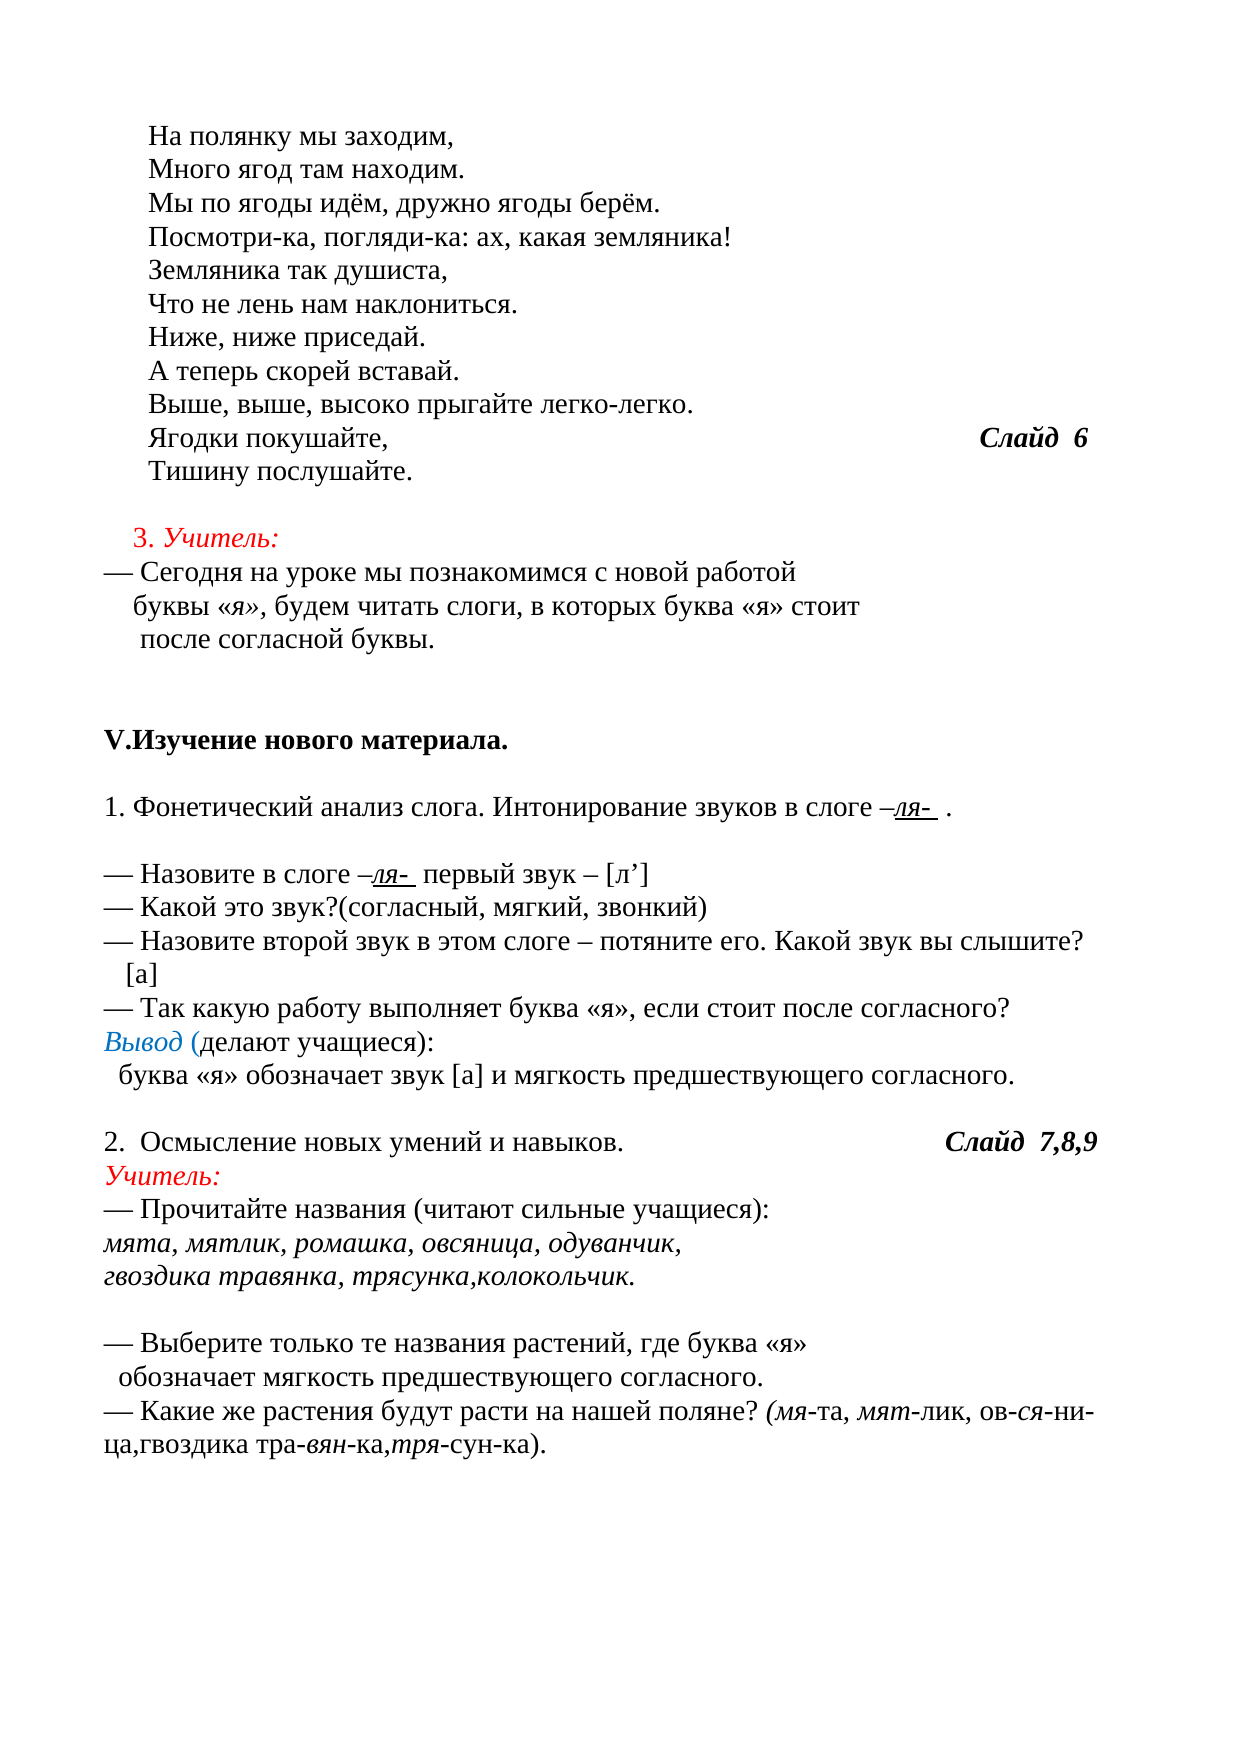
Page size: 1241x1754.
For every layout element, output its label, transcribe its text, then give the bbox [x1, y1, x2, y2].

text Учитель: [103, 1158, 1152, 1191]
text Ниже, ниже приседай. [103, 319, 1152, 353]
text 1. Фонетический анализ слога. Интонирование звуков в слоге –ля- . [103, 789, 1152, 822]
text обозначает мягкость предшествующего согласного. [103, 1359, 1152, 1393]
text гвоздика травянка, трясунка,колокольчик. [103, 1258, 1152, 1292]
text — Назовите в слоге –ля- первый звук – [л’] [103, 856, 1152, 889]
text А теперь скорей вставай. [103, 353, 1152, 386]
text Мы по ягоды идём, дружно ягоды берём. [103, 185, 1152, 219]
text буквы «я», будем читать слоги, в которых буква «я» стоит [103, 588, 1152, 621]
text — Какие же растения будут расти на нашей поляне? (мя-та, мят-лик, ов-ся-ни-ца,гвоздика тра-вян-ка,тря-сун-ка). [103, 1393, 1152, 1460]
text — Какой это звук?(согласный, мягкий, звонкий) [103, 889, 1152, 923]
text Что не лень нам наклониться. [103, 286, 1152, 319]
text Земляника так душиста, [103, 252, 1152, 286]
text Ягодки покушайте, Слайд 6 [103, 420, 1152, 453]
text На полянку мы заходим, [103, 118, 1152, 152]
text Посмотри-ка, погляди-ка: ах, какая земляника! [103, 219, 1152, 252]
text — Так какую работу выполняет буква «я», если стоит после согласного? [103, 990, 1152, 1024]
text Выше, выше, высоко прыгайте легко-легко. [103, 386, 1152, 420]
text — Прочитайте названия (читают сильные учащиеся): [103, 1191, 1152, 1225]
text буква «я» обозначает звук [а] и мягкость предшествующего согласного. [103, 1057, 1152, 1091]
text после согласной буквы. [103, 621, 1152, 655]
text — Сегодня на уроке мы познакомимся с новой работой [103, 554, 1152, 588]
text — Выберите только те названия растений, где буква «я» [103, 1326, 1152, 1359]
text мята, мятлик, ромашка, овсяница, одуванчик, [103, 1225, 1152, 1258]
text Вывод (делают учащиеся): [103, 1024, 1152, 1057]
text 2. Осмысление новых умений и навыков. Слайд 7,8,9 [103, 1124, 1152, 1158]
text Много ягод там находим. [103, 152, 1152, 185]
text Тишину послушайте. [103, 453, 1152, 487]
text V.Изучение нового материала. [103, 722, 1152, 755]
text — Назовите второй звук в этом слоге – потяните его. Какой звук вы слышите? [103, 923, 1152, 957]
text 3. Учитель: [103, 521, 1152, 554]
text [а] [103, 957, 1152, 990]
